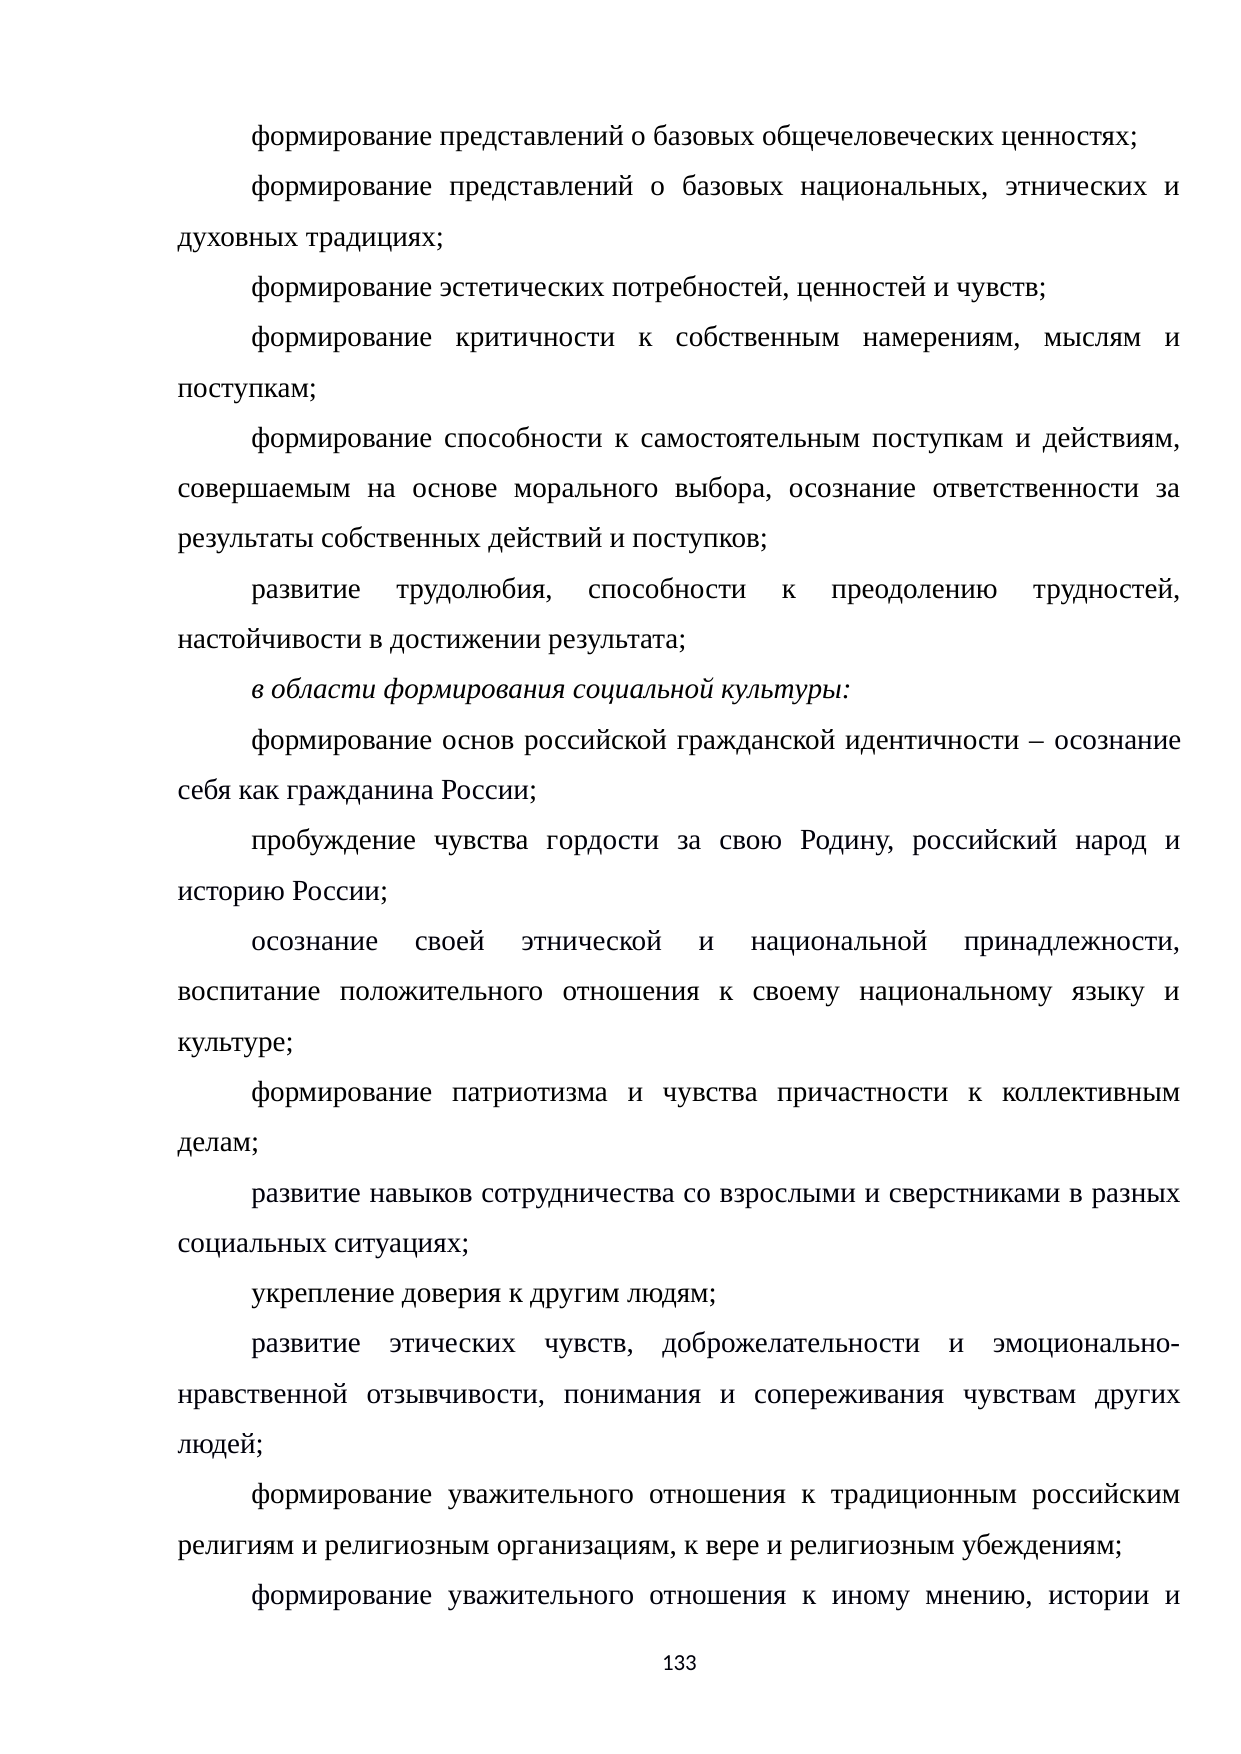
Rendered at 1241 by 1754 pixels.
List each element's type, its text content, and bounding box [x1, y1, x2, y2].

text в области формирования социальной культуры: [177, 672, 1181, 705]
text формирование эстетических потребностей, ценностей и чувств; [177, 269, 1181, 303]
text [177, 1577, 1181, 1611]
text формирование основ российской гражданской идентичности – осознание себя как гражданина России; [177, 722, 1181, 806]
text осознание своей этнической и национальной принадлежности, воспитание положительного отношения к своему национальному языку и культуре; [177, 923, 1181, 1057]
text укрепление доверия к другим людям; [177, 1275, 1181, 1309]
text формирование уважительного отношения к традиционным российским религиям и религиозным организациям, к вере и религиозным убеждениям; [177, 1477, 1181, 1560]
text формирование критичности к собственным намерениям, мыслям и поступкам; [177, 319, 1181, 403]
text пробуждение чувства гордости за свою Родину, российский народ и историю России; [177, 822, 1181, 906]
text формирование способности к самостоятельным поступкам и действиям, совершаемым на основе морального выбора, осознание ответственности за результаты собственных действий и поступков; [177, 420, 1181, 554]
text развитие этических чувств, доброжелательности и эмоционально-нравственной отзывчивости, понимания и сопереживания чувствам других людей; [177, 1326, 1181, 1460]
text формирование патриотизма и чувства причастности к коллективным делам; [177, 1074, 1181, 1158]
text формирование представлений о базовых национальных, этнических и духовных традициях; [177, 168, 1181, 252]
text развитие трудолюбия, способности к преодолению трудностей, настойчивости в достижении результата; [177, 571, 1181, 655]
text формирование представлений о базовых общечеловеческих ценностях; [177, 118, 1181, 152]
text развитие навыков сотрудничества со взрослыми и сверстниками в разных социальных ситуациях; [177, 1175, 1181, 1258]
